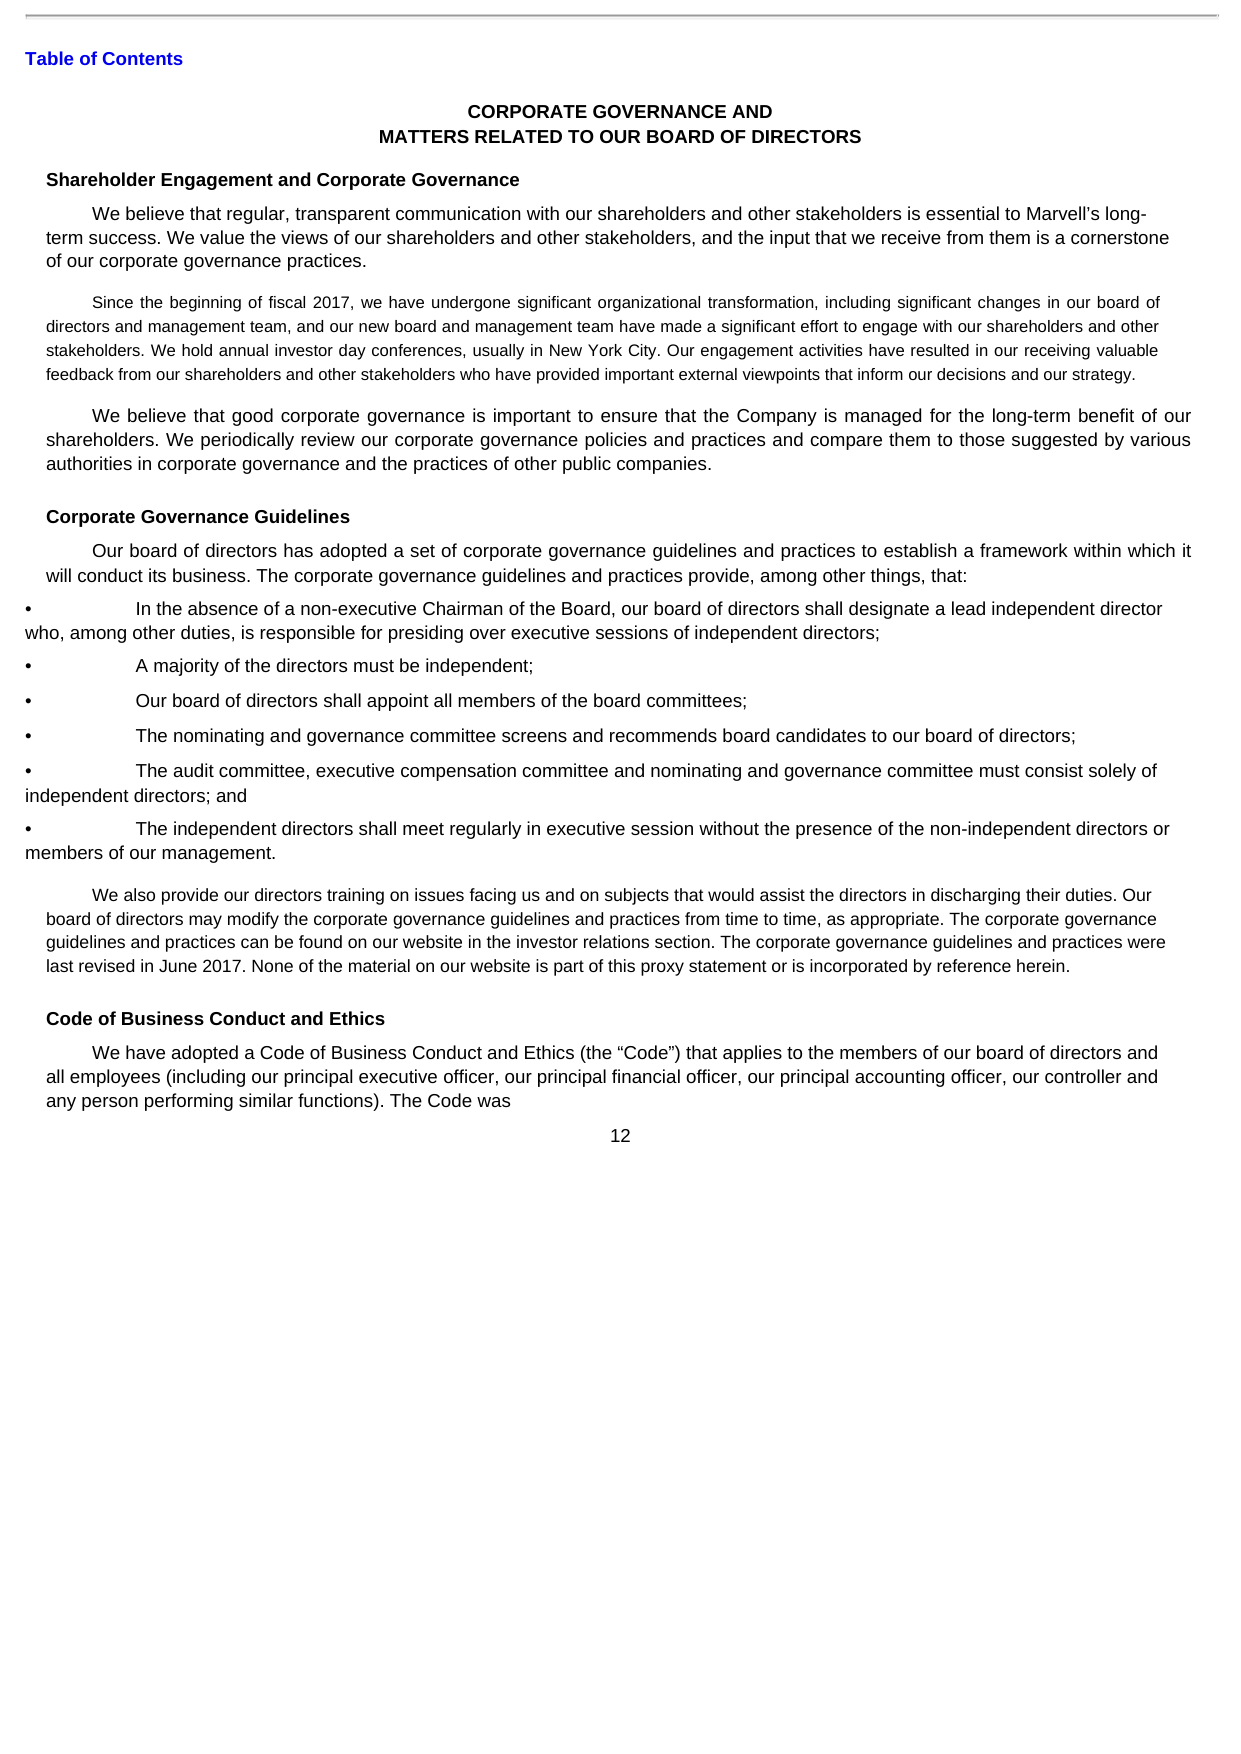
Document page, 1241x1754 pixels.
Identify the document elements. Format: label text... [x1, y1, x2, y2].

text Our board of directors has adopted a set of corporate governance guidelines and practices to establish a framework within which it will conduct its business. The corporate governance guidelines and practices provide, among other things, that: [46, 540, 1192, 586]
text We have adopted a Code of Business Conduct and Ethics (the “Code”) that applies to the members of our board of directors and all employees (including our principal executive officer, our principal financial officer, our principal accounting officer, our controller and any person performing similar functions). The Code was [46, 1042, 1161, 1111]
text Corporate Governance Guidelines [46, 506, 1192, 527]
text Shareholder Engagement and Corporate Governance [46, 169, 1192, 190]
list The audit committee, executive compensation committee and nominating and governance committee must consist solely of independent directors; and [25, 760, 1192, 806]
text Table of Contents [25, 48, 1192, 69]
list The independent directors shall meet regularly in executive session without the presence of the non-independent directors or members of our management. [25, 817, 1192, 864]
text We believe that regular, transparent communication with our shareholders and other stakeholders is essential to Marvell’s long-term success. We value the views of our shareholders and other stakeholders, and the input that we receive from them is a cornerstone of our corporate governance practices. [46, 203, 1176, 272]
list In the absence of a non-executive Chairman of the Board, our board of directors shall designate a lead independent director who, among other duties, is responsible for presiding over executive sessions of independent directors; [25, 597, 1192, 644]
text We believe that good corporate governance is important to ensure that the Company is managed for the long-term benefit of our shareholders. We periodically review our corporate governance policies and practices and compare them to those suggested by various authorities in corporate governance and the practices of other public companies. [46, 405, 1192, 474]
text Code of Business Conduct and Ethics [46, 1008, 1192, 1029]
text Since the beginning of fiscal 2017, we have undergone significant organizational transformation, including significant changes in our board of directors and management team, and our new board and management team have made a significant effort to engage with our shareholders and other stakeholders. We hold annual investor day conferences, usually in New York City. Our engagement activities have resulted in our receiving valuable feedback from our shareholders and other stakeholders who have provided important external viewpoints that inform our decisions and our strategy. [46, 293, 1161, 384]
text 12 [25, 1125, 1215, 1147]
text CORPORATE GOVERNANCE AND [25, 101, 1215, 123]
picture [23, 14, 1220, 21]
text We also provide our directors training on issues facing us and on subjects that would assist the directors in discharging their duties. Our board of directors may modify the corporate governance guidelines and practices from time to time, as appropriate. The corporate governance guidelines and practices can be found on our website in the investor relations section. The corporate governance guidelines and practices were last revised in June 2017. None of the material on our website is part of this proxy statement or is incorporated by reference herein. [46, 885, 1176, 976]
text MATTERS RELATED TO OUR BOARD OF DIRECTORS [25, 126, 1215, 147]
list A majority of the directors must be independent; [25, 655, 1192, 676]
list The nominating and governance committee screens and recommends board candidates to our board of directors; [25, 725, 1192, 746]
list Our board of directors shall appoint all members of the board committees; [25, 690, 1192, 711]
